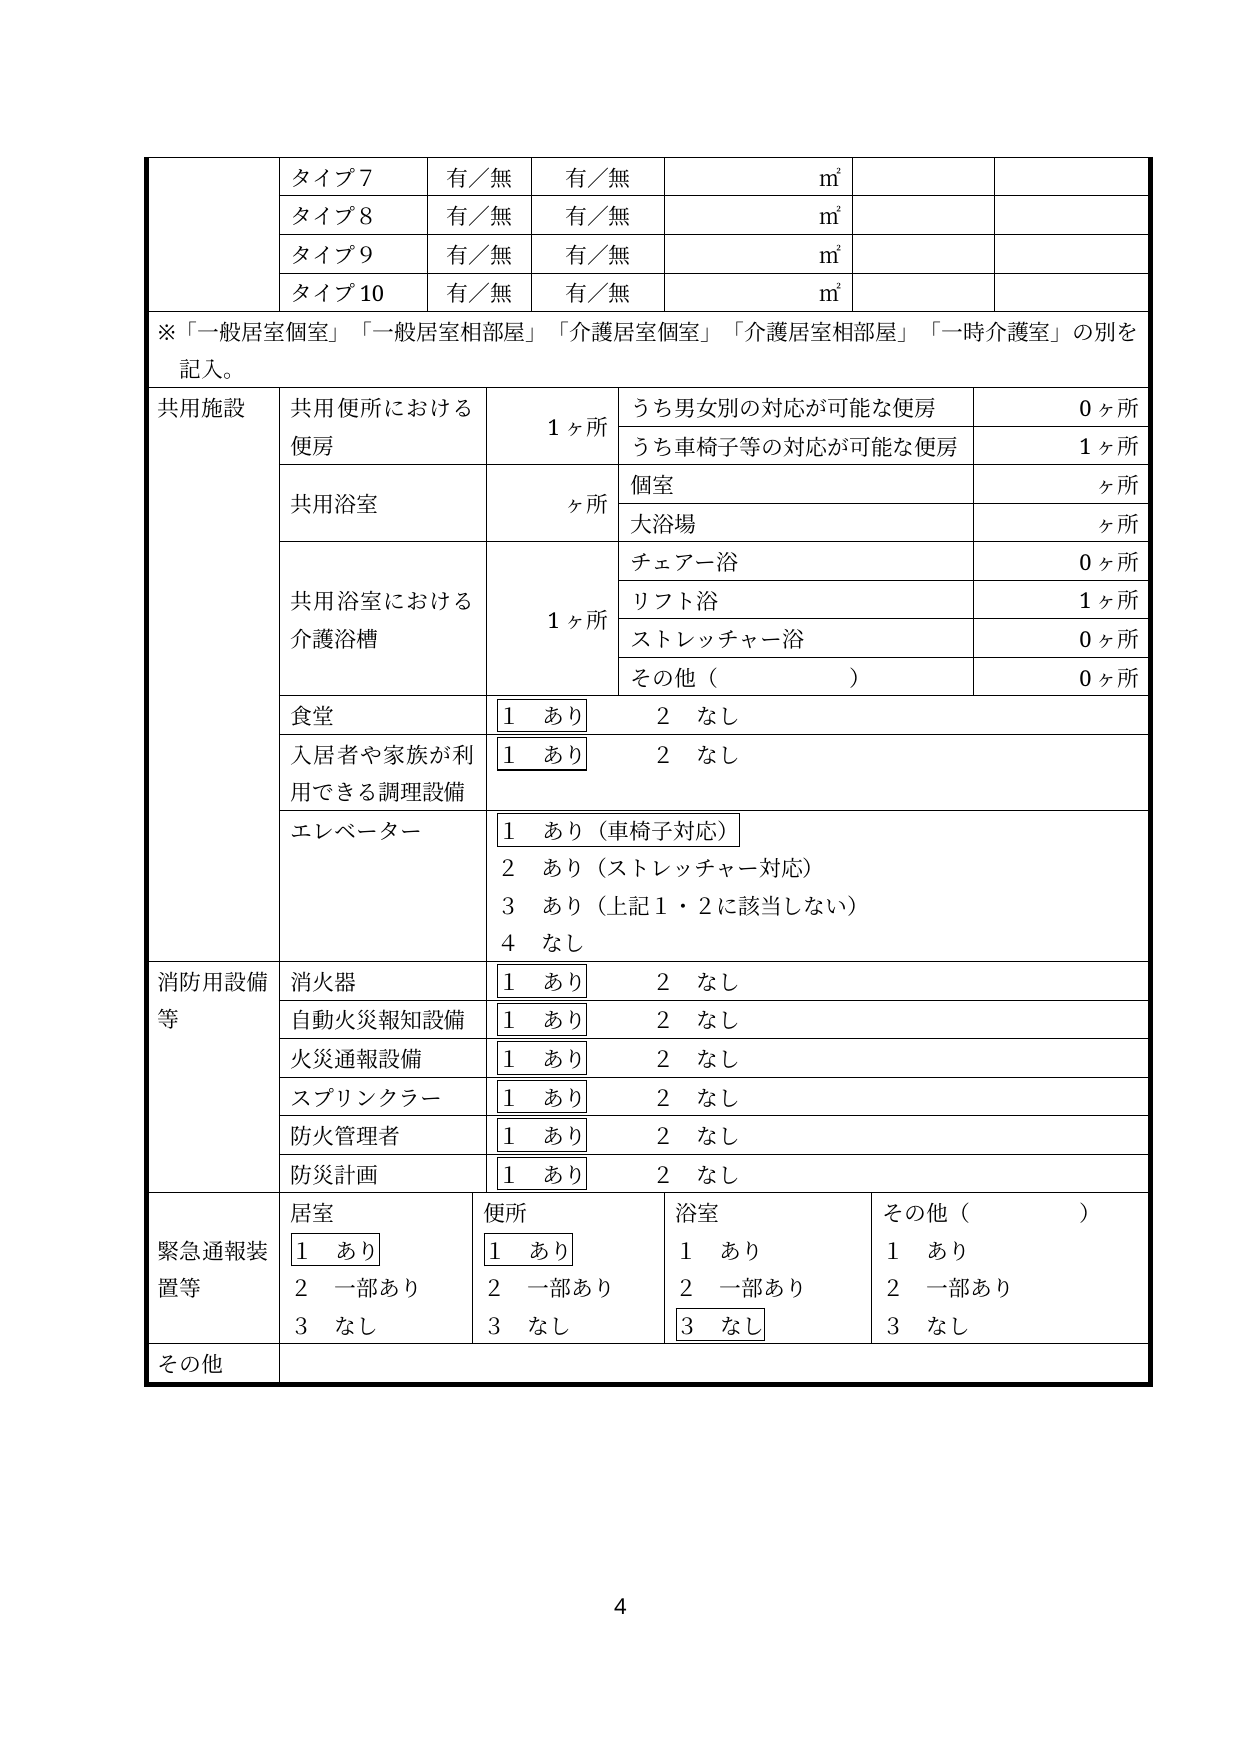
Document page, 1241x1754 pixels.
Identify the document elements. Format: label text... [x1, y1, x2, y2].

table_cell 有／無 [532, 274, 664, 311]
table_cell 1ヶ所 [487, 542, 618, 695]
table_cell [995, 235, 1148, 272]
table_cell １ あり ２ なし [487, 735, 1148, 810]
table_cell 防火管理者 [280, 1116, 486, 1154]
table_cell ㎡ [665, 196, 852, 234]
table_cell 0ヶ所 [974, 542, 1148, 580]
table_cell １ あり ２ なし [487, 1078, 1148, 1115]
table_cell １ あり ２ なし [487, 1039, 1148, 1077]
table_cell １ あり ２ なし [487, 696, 1148, 734]
table_cell 1ヶ所 [974, 581, 1148, 618]
table_cell 有／無 [532, 196, 664, 234]
table_cell 有／無 [532, 235, 664, 272]
table_cell その他（ ） １ あり ２ 一部あり ３ なし [872, 1193, 1148, 1343]
table_cell エレベーター [280, 811, 486, 961]
table_cell うち男女別の対応が可能な便房 [619, 388, 973, 426]
table_cell [853, 274, 994, 311]
table_cell [853, 196, 994, 234]
table_cell 共用施設 [149, 388, 279, 961]
table_cell スプリンクラー [280, 1078, 486, 1115]
table_cell その他 [149, 1344, 279, 1382]
table_cell 共用便所における便房 [280, 388, 486, 464]
table_cell １ あり（車椅子対応） ２ あり（ストレッチャー対応） ３ あり（上記１・２に該当しない） ４ なし [487, 811, 1148, 961]
table_cell [995, 158, 1148, 195]
table_cell １ あり ２ なし [487, 1155, 1148, 1192]
table_cell 1ヶ所 [974, 427, 1148, 464]
table_cell 火災通報設備 [280, 1039, 486, 1077]
table_cell [995, 274, 1148, 311]
table_cell チェアー浴 [619, 542, 973, 580]
table_cell ※「一般居室個室」「一般居室相部屋」「介護居室個室」「介護居室相部屋」「一時介護室」の別を記入。 [149, 312, 1148, 387]
table_cell 1ヶ所 [487, 388, 618, 464]
table_cell 0ヶ所 [974, 619, 1148, 657]
table_cell 消火器 [280, 962, 486, 999]
table_cell 個室 [619, 465, 973, 503]
table_cell ㎡ [665, 235, 852, 272]
table_cell タイプ８ [280, 196, 427, 234]
table_cell ヶ所 [487, 465, 618, 541]
table_cell 緊急通報装置等 [149, 1193, 279, 1343]
table_cell 食堂 [280, 696, 486, 734]
table_cell [280, 1344, 1148, 1382]
table_cell タイプ７ [280, 158, 427, 195]
table_cell 居室 １ あり ２ 一部あり ３ なし [280, 1193, 472, 1343]
table_cell 大浴場 [619, 504, 973, 541]
table_cell ストレッチャー浴 [619, 619, 973, 657]
table_cell 自動火災報知設備 [280, 1001, 486, 1038]
table_cell １ あり ２ なし [487, 1001, 1148, 1038]
table_cell 共用浴室 [280, 465, 486, 541]
table_cell １ あり ２ なし [487, 962, 1148, 999]
table_cell [853, 235, 994, 272]
table_cell 共用浴室における介護浴槽 [280, 542, 486, 695]
table_cell 入居者や家族が利用できる調理設備 [280, 735, 486, 810]
table_cell １ あり ２ なし [487, 1116, 1148, 1154]
table_cell ㎡ [665, 274, 852, 311]
table_cell 便所 １ あり ２ 一部あり ３ なし [473, 1193, 664, 1343]
table_cell タイプ10 [280, 274, 427, 311]
table_cell ヶ所 [974, 465, 1148, 503]
table_cell 消防用設備等 [149, 962, 279, 1192]
table_cell 有／無 [428, 196, 531, 234]
table_cell 有／無 [428, 274, 531, 311]
table_cell うち車椅子等の対応が可能な便房 [619, 427, 973, 464]
table_cell 0ヶ所 [974, 388, 1148, 426]
table_cell 浴室 １ あり ２ 一部あり ３ なし [665, 1193, 871, 1343]
table_cell その他（ ） [619, 658, 973, 695]
table_cell [995, 196, 1148, 234]
table_cell ヶ所 [974, 504, 1148, 541]
table_cell 防災計画 [280, 1155, 486, 1192]
table_cell [853, 158, 994, 195]
table_cell ㎡ [665, 158, 852, 195]
table_cell 0ヶ所 [974, 658, 1148, 695]
table_cell タイプ９ [280, 235, 427, 272]
table_cell リフト浴 [619, 581, 973, 618]
table_cell 有／無 [532, 158, 664, 195]
table_cell 有／無 [428, 235, 531, 272]
table_cell 有／無 [428, 158, 531, 195]
